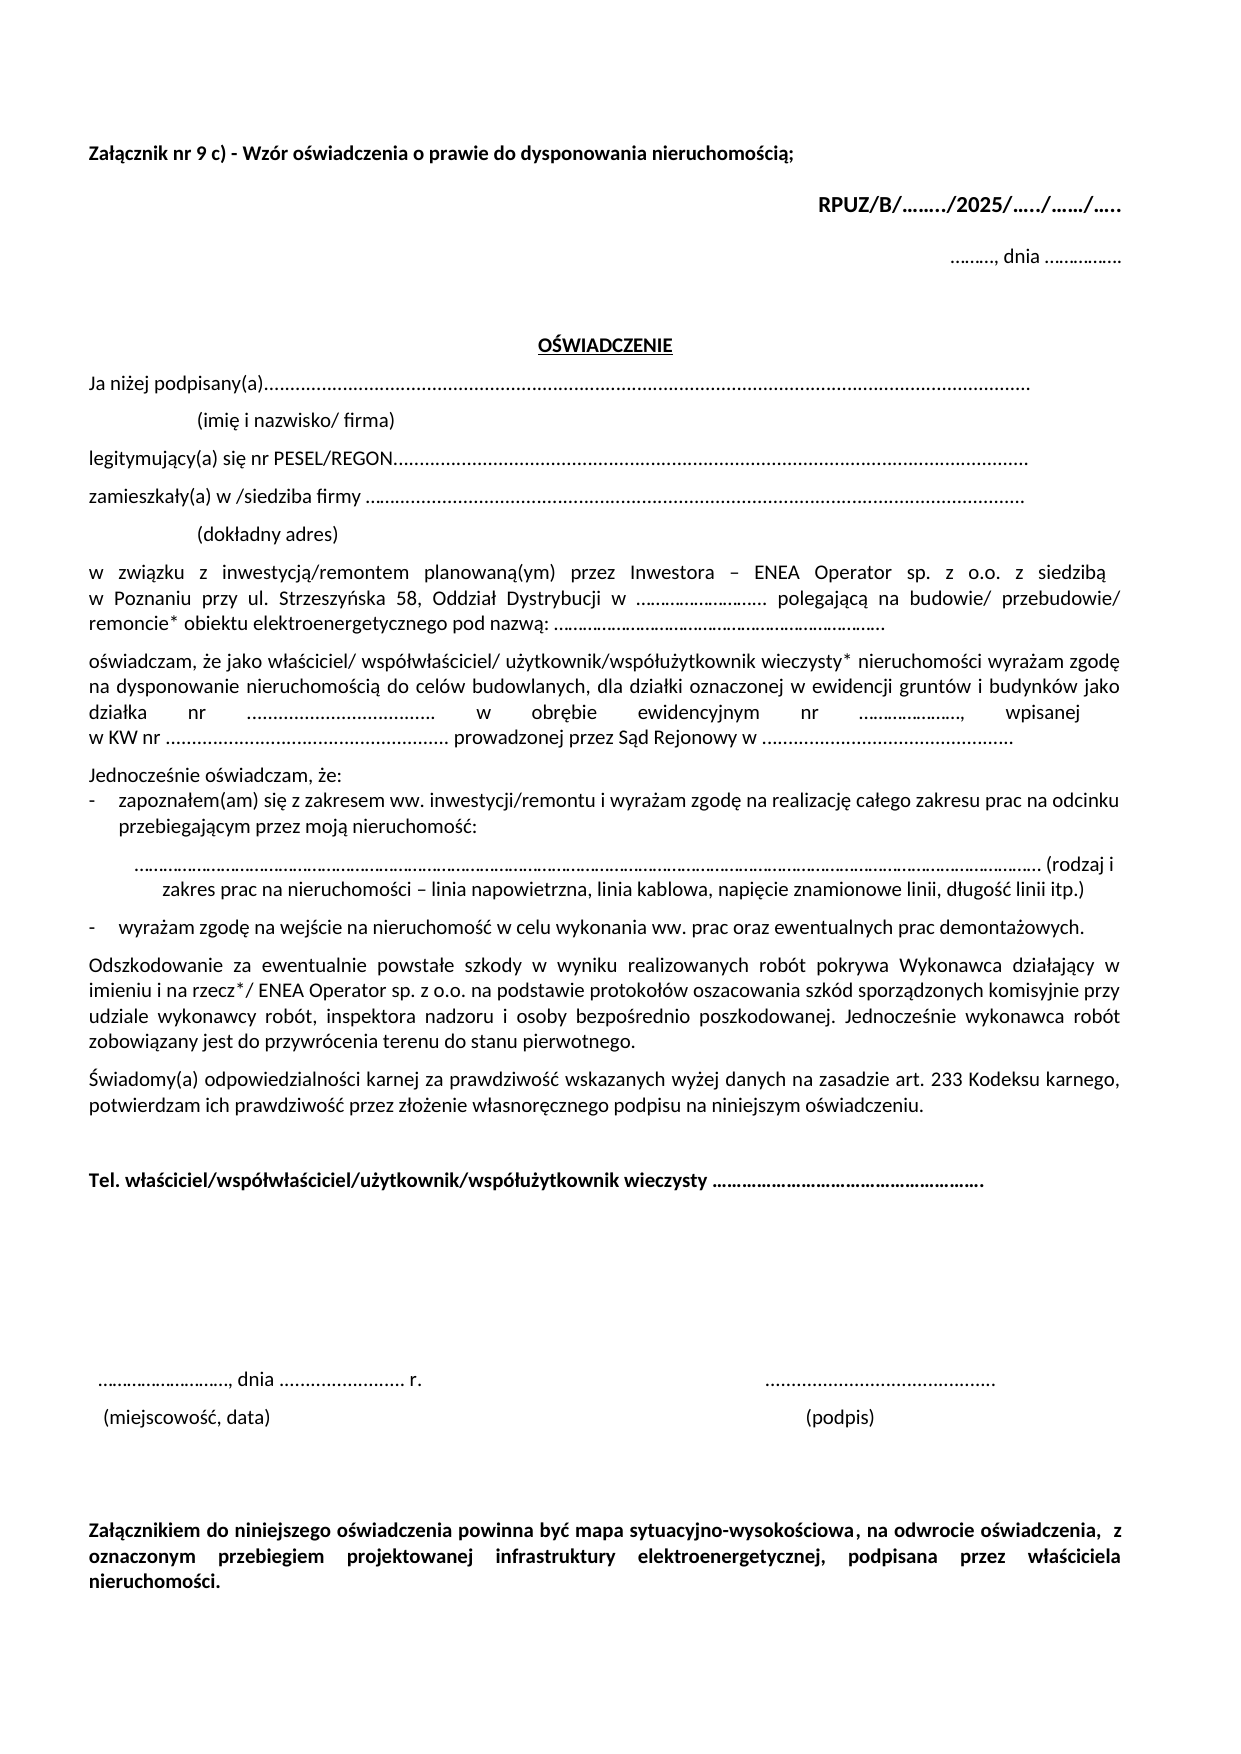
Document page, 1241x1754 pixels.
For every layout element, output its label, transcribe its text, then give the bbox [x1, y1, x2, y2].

text ………………………, dnia ........................ r. ............................................ [89, 1366, 1122, 1391]
text OŚWIADCZENIE [89, 332, 1122, 357]
text zamieszkały(a) w /siedziba firmy ……........................................................................................................................ [89, 483, 1122, 509]
text Odszkodowanie za ewentualnie powstałe szkody w wyniku realizowanych robót pokrywa Wykonawca działający w imieniu i na rzecz*/ ENEA Operator sp. z o.o. na podstawie protokołów oszacowania szkód sporządzonych komisyjnie przy udziale wykonawcy robót, inspektora nadzoru i osoby bezpośrednio poszkodowanej. Jednocześnie wykonawca robót zobowiązany jest do przywrócenia terenu do stanu pierwotnego. [89, 952, 1122, 1054]
text legitymujący(a) się nr PESEL/REGON......................................................................................................................... [89, 446, 1122, 471]
text Załącznik nr 9 c) - Wzór oświadczenia o prawie do dysponowania nieruchomością; [89, 140, 1122, 166]
text Ja niżej podpisany(a).................................................................................................................................................. [89, 370, 1122, 395]
text Tel. właściciel/współwłaściciel/użytkownik/współużytkownik wieczysty ………………………………………………. [89, 1168, 1122, 1193]
text (miejscowość, data) (podpis) [89, 1404, 1122, 1429]
text Świadomy(a) odpowiedzialności karnej za prawdziwość wskazanych wyżej danych na zasadzie art. 233 Kodeksu karnego, potwierdzam ich prawdziwość przez złożenie własnoręcznego podpisu na niniejszym oświadczeniu. [89, 1066, 1122, 1117]
text w związku z inwestycją/remontem planowaną(ym) przez Inwestora – ENEA Operator sp. z o.o. z siedzibą w Poznaniu przy ul. Strzeszyńska 58, Oddział Dystrybucji w ……………………... polegającą na budowie/ przebudowie/ remoncie* obiektu elektroenergetycznego pod nazwą: …………………………………………………………… [89, 559, 1122, 636]
text Załącznikiem do niniejszego oświadczenia powinna być mapa sytuacyjno-wysokościowa, na odwrocie oświadczenia, z oznaczonym przebiegiem projektowanej infrastruktury elektroenergetycznej, podpisana przez właściciela nieruchomości. [89, 1518, 1122, 1594]
text (dokładny adres) [89, 521, 1122, 547]
text Jednocześnie oświadczam, że: [89, 762, 1122, 788]
text ………, dnia ……………. [89, 243, 1122, 269]
text (imię i nazwisko/ firma) [89, 408, 1122, 433]
list zapoznałem(am) się z zakresem ww. inwestycji/remontu i wyrażam zgodę na realizację całego zakresu prac na odcinku przebiegającym przez moją nieruchomość: [89, 788, 1122, 838]
text oświadczam, że jako właściciel/ współwłaściciel/ użytkownik/współużytkownik wieczysty* nieruchomości wyrażam zgodę na dysponowanie nieruchomością do celów budowlanych, dla działki oznaczonej w ewidencji gruntów i budynków jako działka nr .................................... w obrębie ewidencyjnym nr …………………, wpisanej w KW nr ...................................................... prowadzonej przez Sąd Rejonowy w ................................................ [89, 648, 1122, 750]
text RPUZ/B/……../2025/…../……/….. [89, 191, 1122, 218]
text ……………………………………………………………………………………………………………………………………………………………………… (rodzaj i zakres prac na nieruchomości – linia napowietrzna, linia kablowa, napięcie znamionowe linii, długość linii itp.) [126, 851, 1122, 902]
list wyrażam zgodę na wejście na nieruchomość w celu wykonania ww. prac oraz ewentualnych prac demontażowych. [89, 914, 1122, 940]
